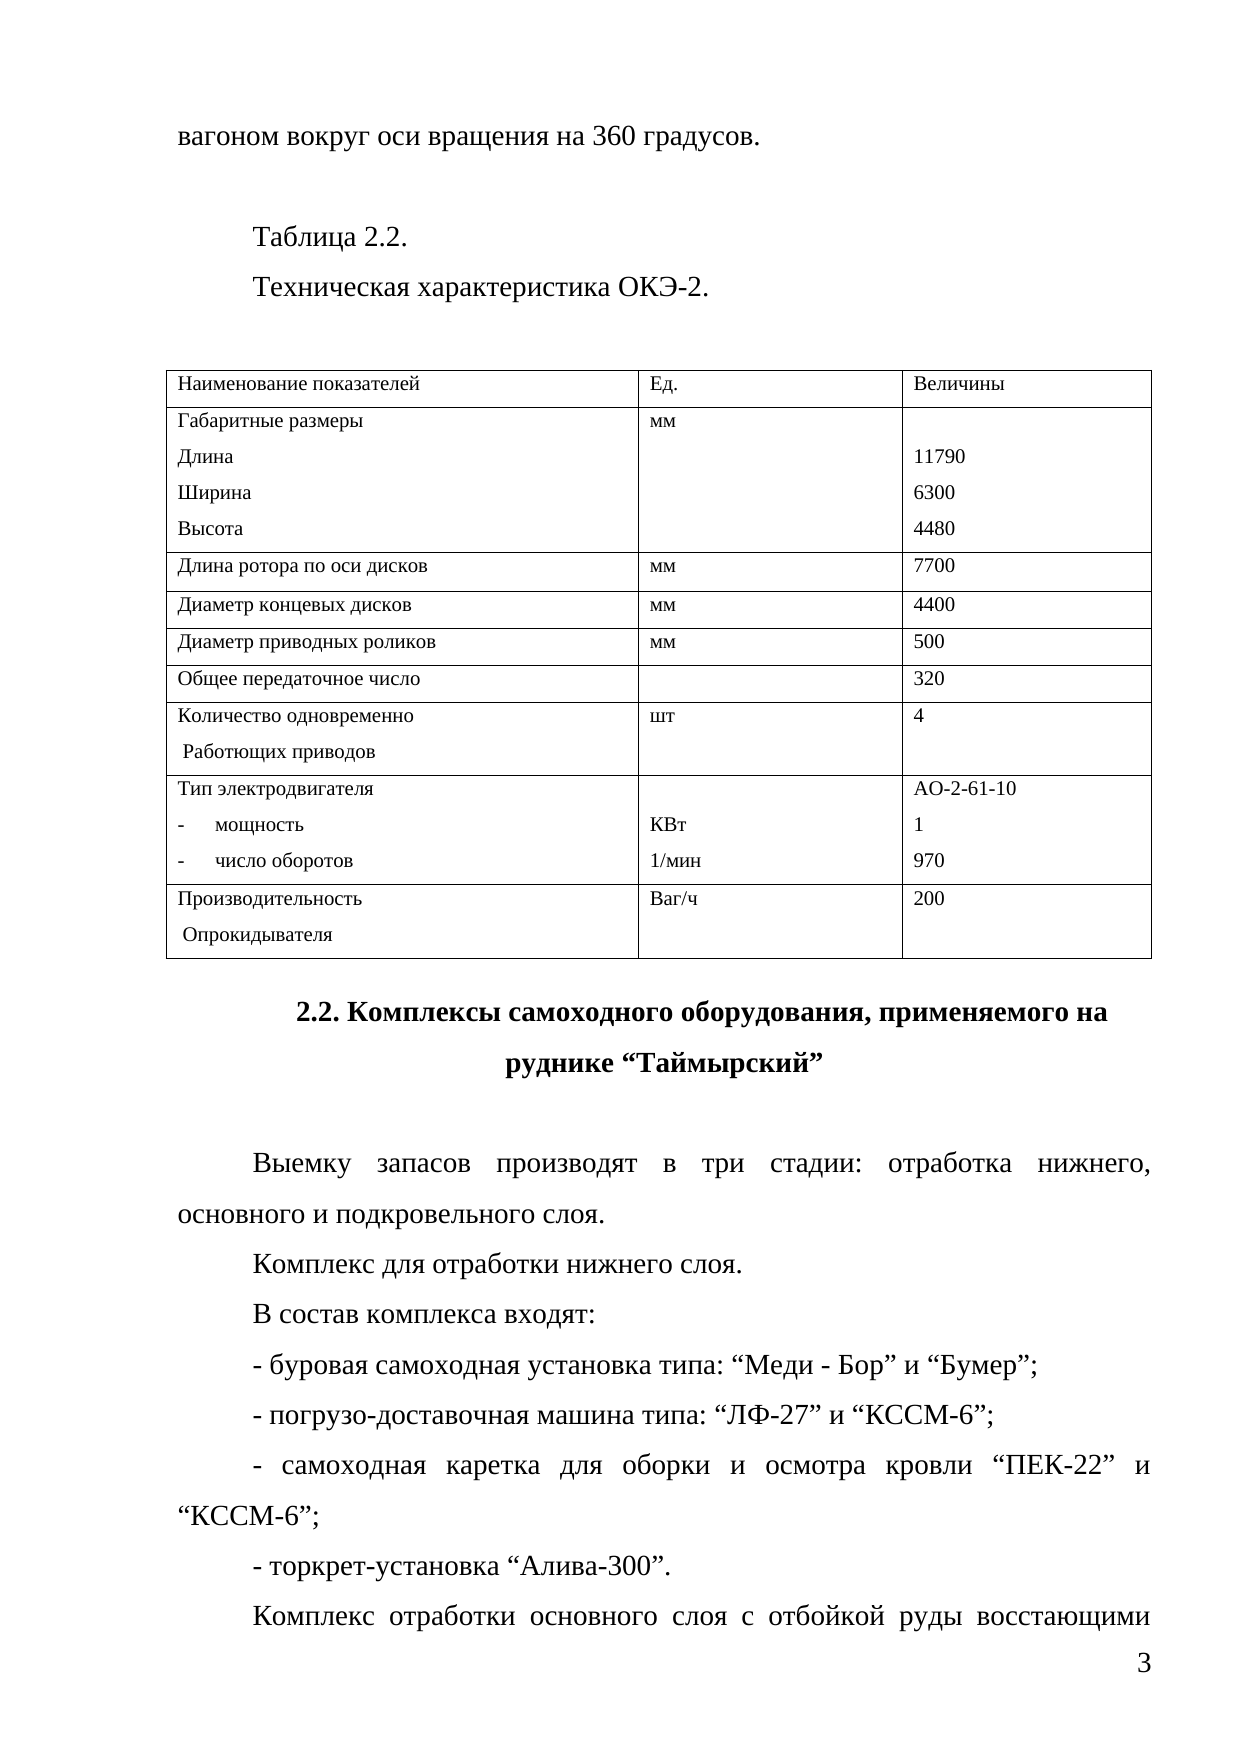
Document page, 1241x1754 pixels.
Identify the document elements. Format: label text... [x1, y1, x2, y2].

table_header Ед. [639, 371, 902, 407]
text Таблица 2.2. [177, 219, 1152, 252]
table_cell Производительность Опрокидывателя [167, 885, 638, 957]
table_cell Длина ротора по оси дисков [167, 553, 638, 591]
table_cell КВт 1/мин [639, 776, 902, 884]
table_cell мм [639, 629, 902, 665]
table_cell Тип электродвигателя мощность число оборотов [167, 776, 638, 884]
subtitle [177, 1598, 1152, 1632]
table_cell 200 [903, 885, 1151, 957]
table_cell Ваг/ч [639, 885, 902, 957]
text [177, 118, 1152, 152]
list - погрузо-доставочная машина типа: “ЛФ- и “КССМ-; [177, 1397, 1152, 1431]
table_cell мм [639, 592, 902, 628]
table_cell 7700 [903, 553, 1151, 591]
table_header Величины [903, 371, 1151, 407]
text В состав комплекса входят: [177, 1296, 1152, 1330]
table_cell мм [639, 408, 902, 552]
table_cell 4 [903, 703, 1151, 775]
list - буровая самоходная установка типа: “Меди - Бор” и “Бумер”; [177, 1347, 1152, 1380]
table_cell шт [639, 703, 902, 775]
table_cell Диаметр концевых дисков [167, 592, 638, 628]
list - самоходная каретка для оборки и осмотра кровли “ПЕК- и “КССМ-6”; [177, 1447, 1152, 1531]
table_cell мм [639, 553, 902, 591]
list - торкрет-установка “Алива-. [177, 1548, 1152, 1582]
table_cell 500 [903, 629, 1151, 665]
table_cell 4400 [903, 592, 1151, 628]
table_cell Количество одновременно Работющих приводов [167, 703, 638, 775]
table_cell Габаритные размеры Длина Ширина Высота [167, 408, 638, 552]
table_cell Общее передаточное число [167, 666, 638, 702]
text Техническая характеристика ОКЭ-2. [177, 269, 1152, 303]
table_header Наименование показателей [167, 371, 638, 407]
table_cell [639, 666, 902, 702]
table_cell Диаметр приводных роликов [167, 629, 638, 665]
table_cell 320 [903, 666, 1151, 702]
table_cell АО-2-61-10 1 970 [903, 776, 1151, 884]
text 2.2. Комплексы самоходного оборудования, применяемого на руднике “Таймырский” [177, 994, 1152, 1078]
subtitle Комплекс для отработки нижнего слоя. [177, 1246, 1152, 1280]
text Выемку запасов производят в три стадии: отработка нижнего, основного и подкровельного слоя. [177, 1146, 1152, 1229]
table_cell 11790 6300 4480 [903, 408, 1151, 552]
